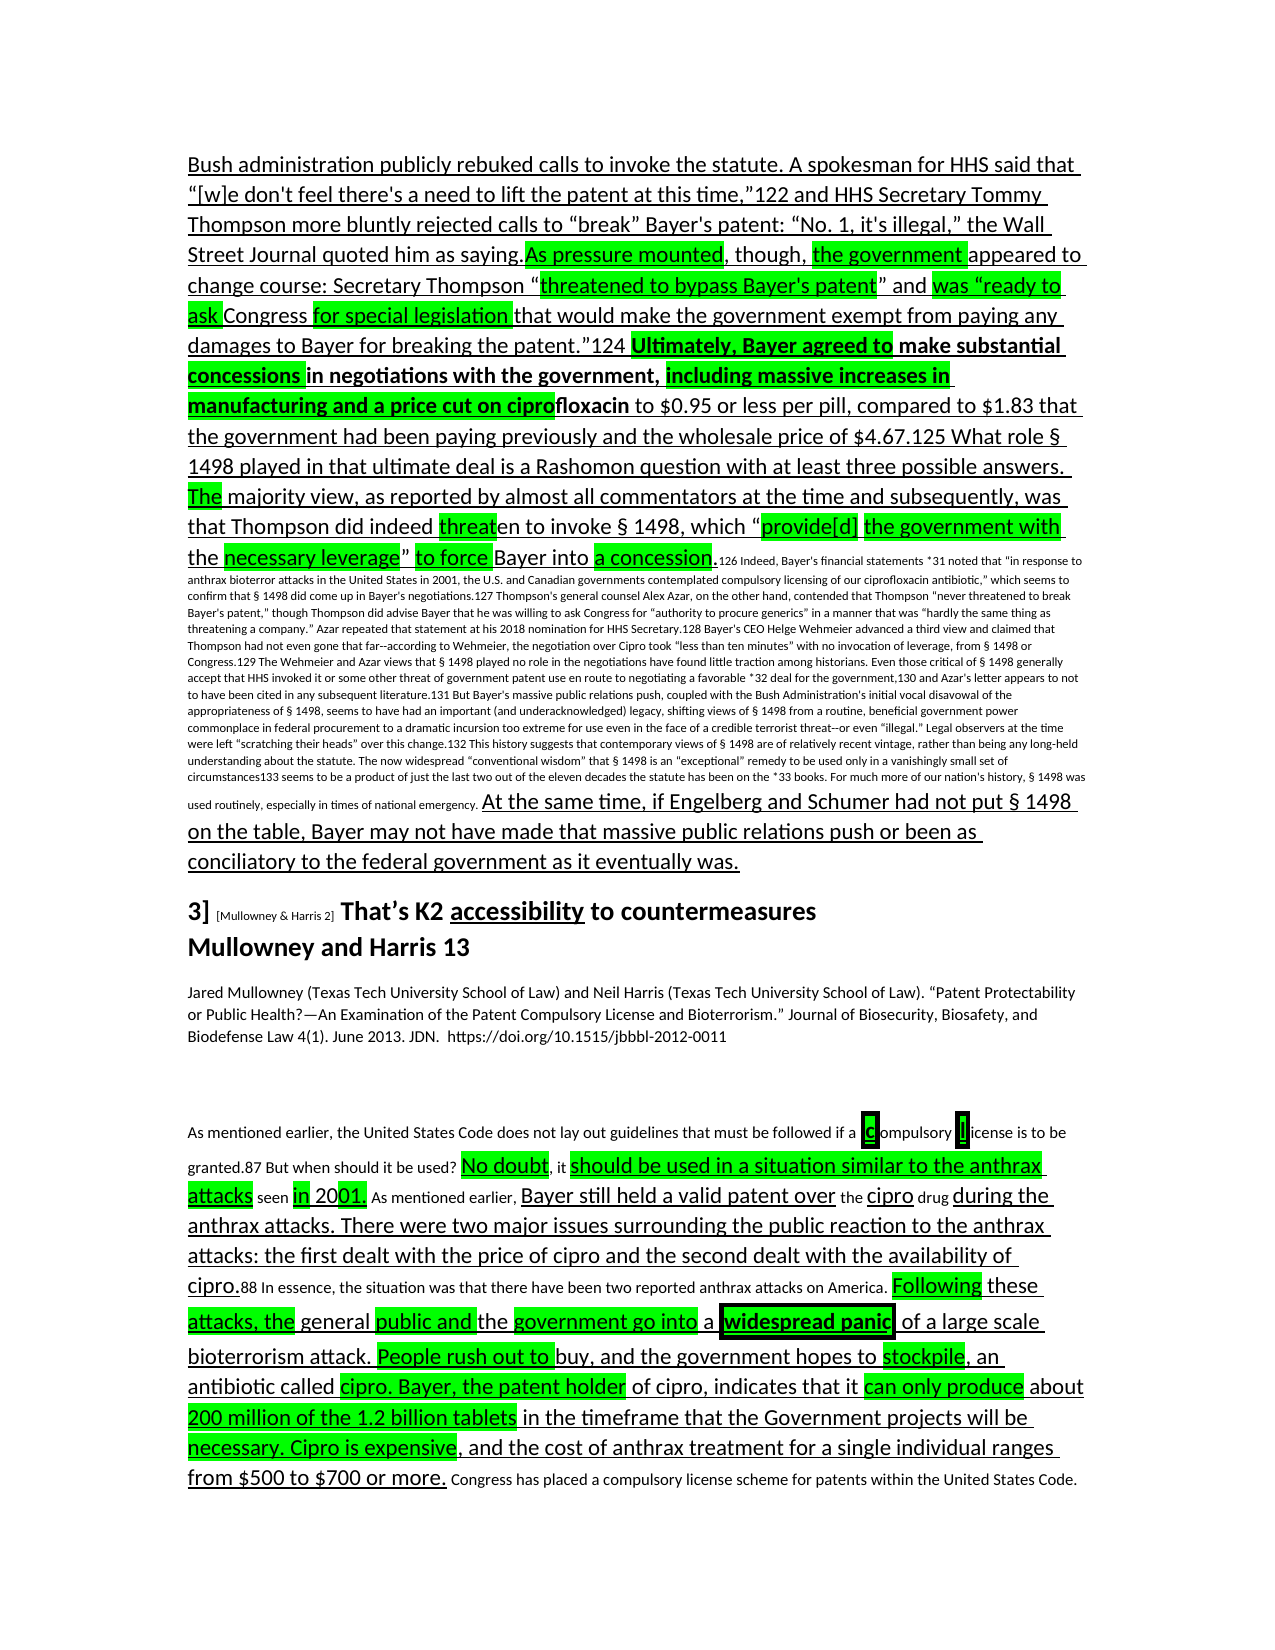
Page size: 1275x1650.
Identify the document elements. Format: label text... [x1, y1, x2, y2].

text Jared Mullowney (Texas Tech University School of Law) and Neil Harris (Texas Tech University School of Law). “Patent Protectability or Public Health?—An Examination of the Patent Compulsory License and Bioterrorism.” Journal of Biosecurity, Biosafety, and Biodefense Law 4(1). June 2013. JDN. https://doi.org/10.1515/jbbbl-2012-0011 [187, 982, 1087, 1046]
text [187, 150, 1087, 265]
text Mullowney and Harris 13 [187, 930, 1087, 963]
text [187, 1111, 1087, 1491]
text 3] [Mullowney & Harris 2] That’s K2 accessibility to countermeasures [187, 894, 1087, 927]
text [187, 266, 1087, 875]
